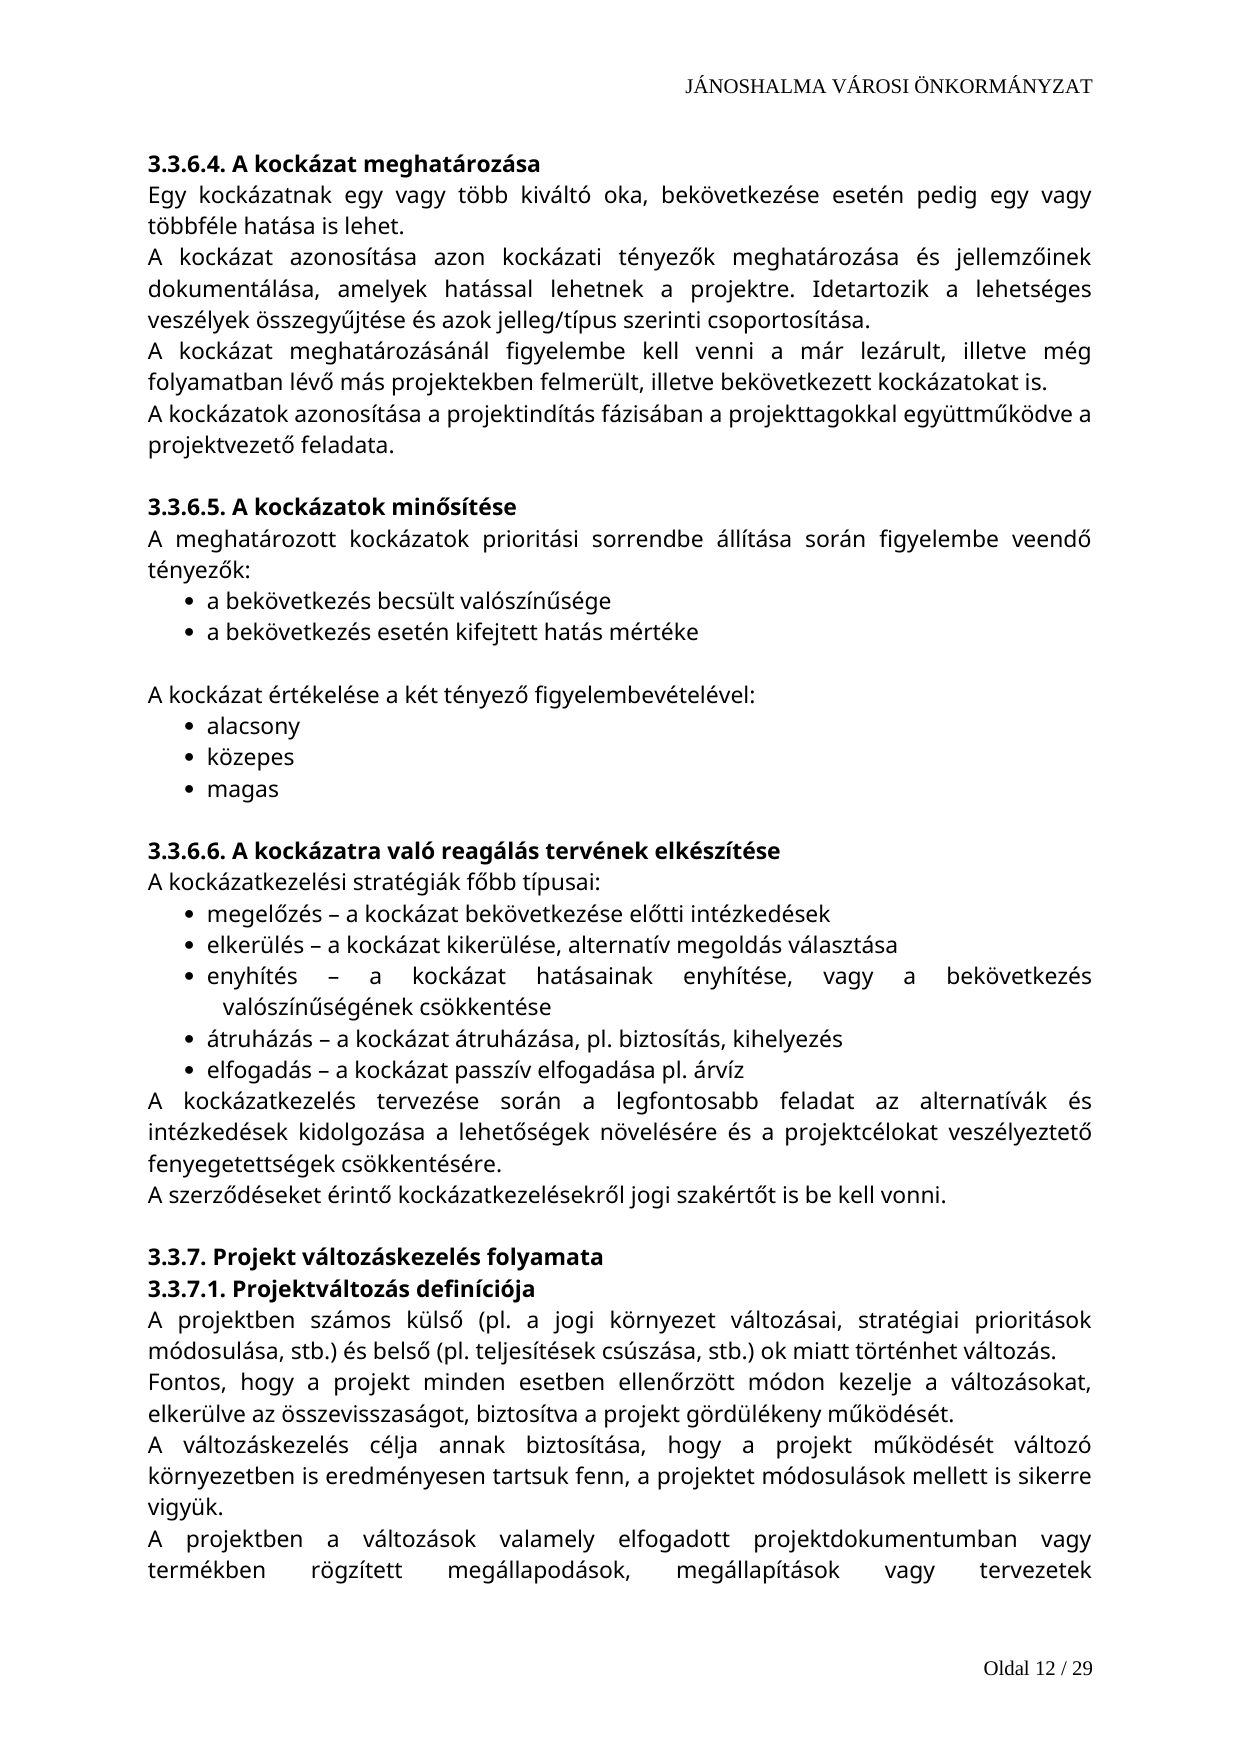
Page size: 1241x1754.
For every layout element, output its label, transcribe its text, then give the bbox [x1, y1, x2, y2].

subtitle 3.3.6.4. A kockázat meghatározása [148, 148, 1093, 179]
subtitle 3.3.6.5. A kockázatok minősítése [148, 491, 1093, 523]
text A projektben számos külső (pl. a jogi környezet változásai, stratégiai prioritások módosulása, stb.) és belső (pl. teljesítések csúszása, stb.) ok miatt történhet változás. [148, 1304, 1093, 1366]
list közepes [185, 741, 1093, 773]
text Fontos, hogy a projekt minden esetben ellenőrzött módon kezelje a változásokat, elkerülve az összevisszaságot, biztosítva a projekt gördülékeny működését. [148, 1366, 1093, 1429]
text A kockázat meghatározásánál figyelembe kell venni a már lezárult, illetve még folyamatban lévő más projektekben felmerült, illetve bekövetkezett kockázatokat is. [148, 335, 1093, 398]
subtitle 3.3.7.1. Projektváltozás definíciója [148, 1273, 1093, 1304]
text A kockázat azonosítása azon kockázati tényezők meghatározása és jellemzőinek dokumentálása, amelyek hatással lehetnek a projektre. Idetartozik a lehetséges veszélyek összegyűjtése és azok jelleg/típus szerinti csoportosítása. [148, 241, 1093, 335]
text Egy kockázatnak egy vagy több kiváltó oka, bekövetkezése esetén pedig egy vagy többféle hatása is lehet. [148, 179, 1093, 241]
list alacsony [185, 710, 1093, 741]
list elfogadás – a kockázat passzív elfogadása pl. árvíz [185, 1054, 1093, 1085]
text A kockázatkezelés tervezése során a legfontosabb feladat az alternatívák és intézkedések kidolgozása a lehetőségek növelésére és a projektcélokat veszélyeztető fenyegetettségek csökkentésére. [148, 1085, 1093, 1179]
list enyhítés – a kockázat hatásainak enyhítése, vagy a bekövetkezés valószínűségének csökkentése [185, 960, 1093, 1023]
subtitle 3.3.7. Projekt változáskezelés folyamata [148, 1241, 1093, 1273]
text A szerződéseket érintő kockázatkezelésekről jogi szakértőt is be kell vonni. [148, 1179, 1093, 1210]
text A kockázatkezelési stratégiák főbb típusai: [148, 866, 1093, 898]
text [148, 1523, 1093, 1585]
text A kockázatok azonosítása a projektindítás fázisában a projekttagokkal együttműködve a projektvezető feladata. [148, 398, 1093, 460]
text A kockázat értékelése a két tényező figyelembevételével: [148, 679, 1093, 710]
text A meghatározott kockázatok prioritási sorrendbe állítása során figyelembe veendő tényezők: [148, 523, 1093, 585]
subtitle 3.3.6.6. A kockázatra való reagálás tervének elkészítése [148, 835, 1093, 866]
list a bekövetkezés esetén kifejtett hatás mértéke [185, 616, 1093, 648]
list elkerülés – a kockázat kikerülése, alternatív megoldás választása [185, 929, 1093, 960]
list a bekövetkezés becsült valószínűsége [185, 585, 1093, 616]
list megelőzés – a kockázat bekövetkezése előtti intézkedések [185, 898, 1093, 929]
list magas [185, 773, 1093, 804]
list átruházás – a kockázat átruházása, pl. biztosítás, kihelyezés [185, 1023, 1093, 1054]
text A változáskezelés célja annak biztosítása, hogy a projekt működését változó környezetben is eredményesen tartsuk fenn, a projektet módosulások mellett is sikerre vigyük. [148, 1429, 1093, 1523]
